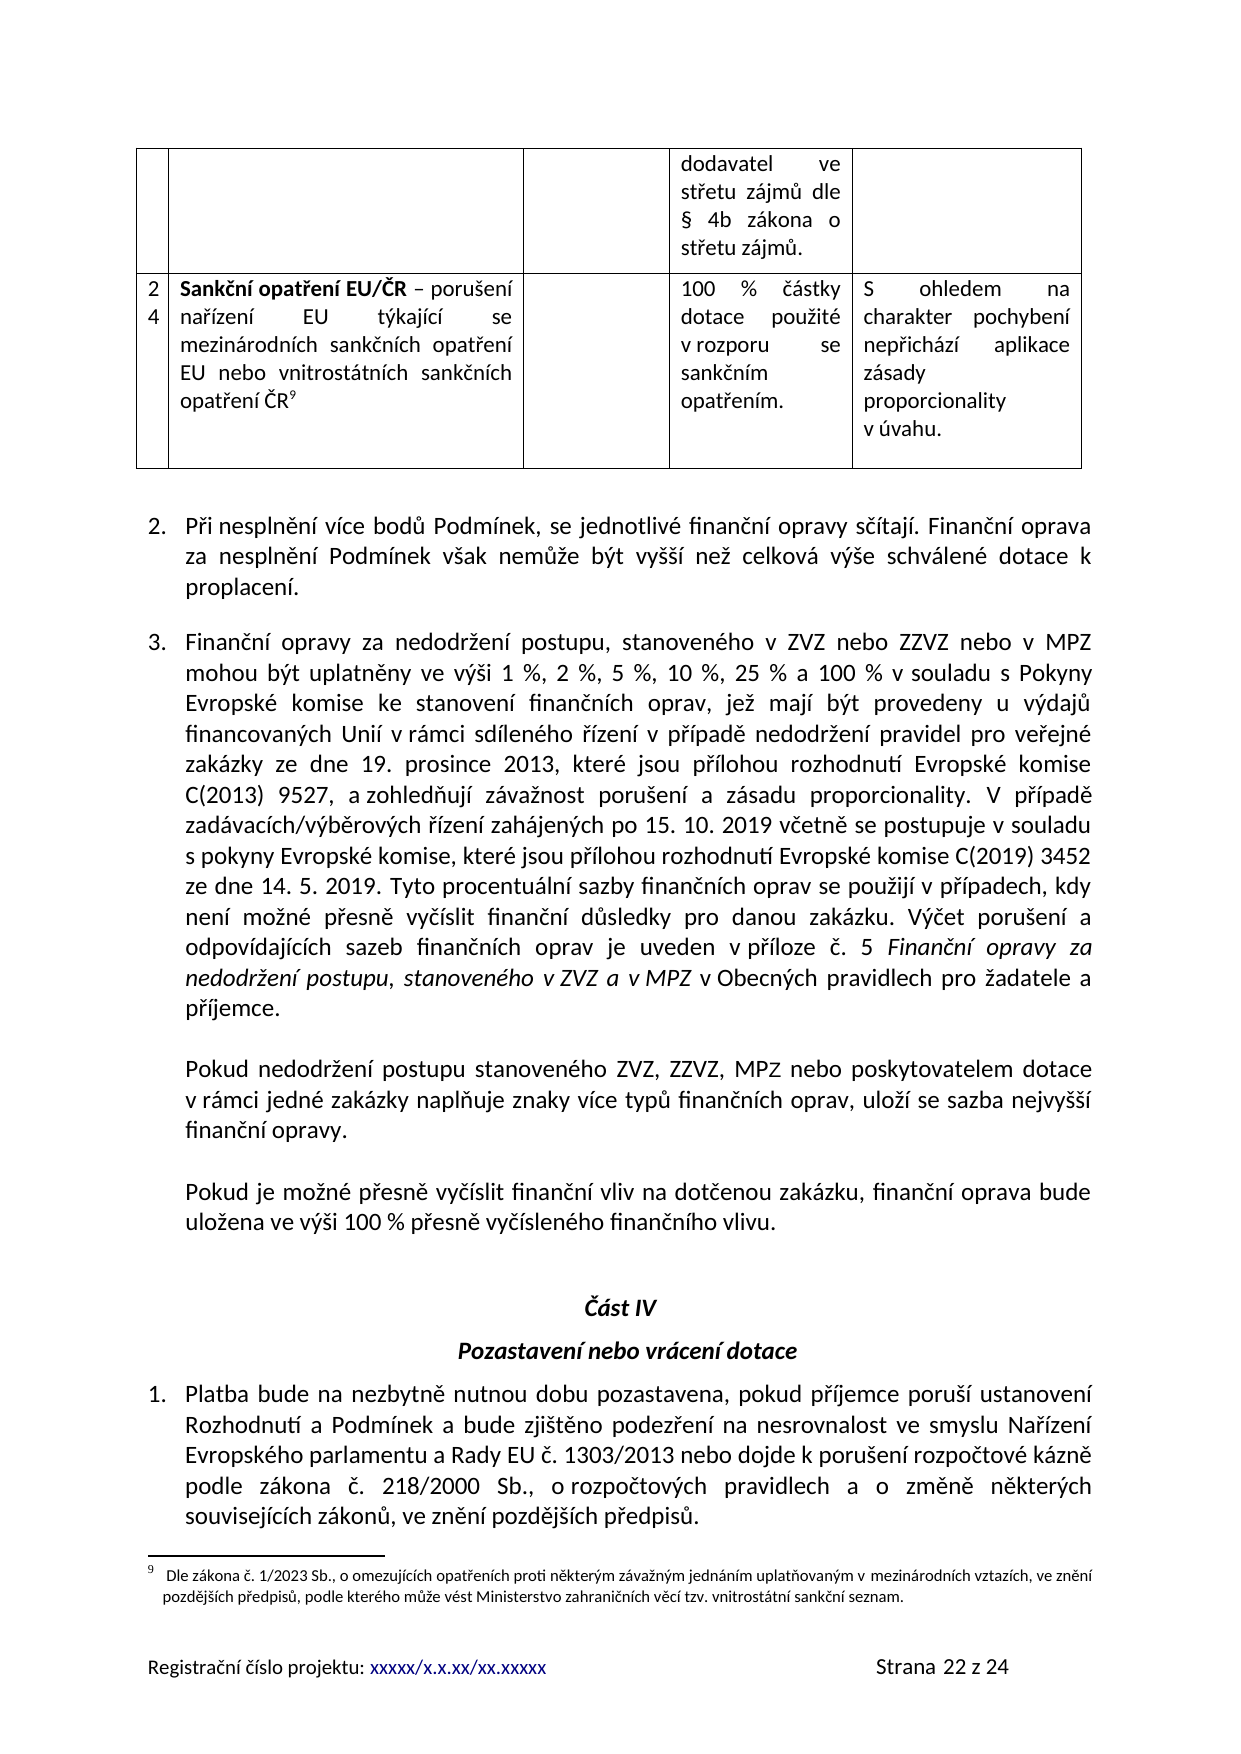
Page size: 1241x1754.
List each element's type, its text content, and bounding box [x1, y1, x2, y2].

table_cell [169, 149, 523, 273]
table_cell 23 [137, 149, 168, 273]
table_cell 24 [137, 274, 168, 467]
text Část IV [148, 1292, 1092, 1323]
list Finanční opravy za nedodržení postupu, stanoveného v ZVZ nebo ZZVZ nebo v MPZ mohou být uplatněny ve výši 1 %, 2 %, 5 %, 10 %, 25 % a 100 % v souladu s Pokyny Evropské komise ke stanovení finančních oprav, jež mají být provedeny u výdajů financovaných Unií v rámci sdíleného řízení v případě nedodržení pravidel pro veřejné zakázky ze dne 19. prosince 2013, které jsou přílohou rozhodnutí Evropské komise C(2013) 9527, a zohledňují závažnost porušení a zásadu proporcionality. V případě zadávacích/výběrových řízení zahájených po 15. 10. 2019 včetně se postupuje v souladu s pokyny Evropské komise, které jsou přílohou rozhodnutí Evropské komise C(2019) 3452 ze dne 14. 5. 2019. Tyto procentuální sazby finančních oprav se použijí v případech, kdy není možné přesně vyčíslit finanční důsledky pro danou zakázku. Výčet porušení a odpovídajících sazeb finančních oprav je uveden v příloze č. 5 Finanční opravy za nedodržení postupu, stanoveného v ZVZ a v MPZ v Obecných pravidlech pro žadatele a příjemce. [148, 626, 1092, 1023]
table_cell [670, 149, 852, 273]
table_cell [524, 149, 669, 273]
text Pozastavení nebo vrácení dotace [162, 1335, 1093, 1366]
text Pokud je možné přesně vyčíslit finanční vliv na dotčenou zakázku, finanční oprava bude uložena ve výši 100 % přesně vyčísleného finančního vlivu. [185, 1176, 1092, 1237]
table_cell S ohledem na charakter pochybení nepřichází aplikace zásady proporcionality v úvahu. [853, 274, 1081, 467]
list Platba bude na nezbytně nutnou dobu pozastavena, pokud příjemce poruší ustanovení Rozhodnutí a Podmínek a bude zjištěno podezření na nesrovnalost ve smyslu Nařízení Evropského parlamentu a Rady EU č. 1303/2013 nebo dojde k porušení rozpočtové kázně podle zákona č. 218/2000 Sb., o rozpočtových pravidlech a o změně některých souvisejících zákonů, ve znění pozdějších předpisů. [148, 1378, 1092, 1531]
table_cell Sankční opatření EU/ČR – porušení nařízení EU týkající se mezinárodních sankčních opatření EU nebo vnitrostátních sankčních opatření ČR [169, 274, 523, 467]
table_cell [524, 274, 669, 467]
text Pokud nedodržení postupu stanoveného ZVZ, ZZVZ, MPZ nebo poskytovatelem dotace v rámci jedné zakázky naplňuje znaky více typů finančních oprav, uloží se sazba nejvyšší finanční opravy. [185, 1054, 1092, 1145]
table_cell 100 % částky dotace použité v rozporu se sankčním opatřením. [670, 274, 852, 467]
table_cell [853, 149, 1081, 273]
list Při nesplnění více bodů Podmínek, se jednotlivé finanční opravy sčítají. Finanční oprava za nesplnění Podmínek však nemůže být vyšší než celková výše schválené dotace k proplacení. [148, 510, 1092, 601]
